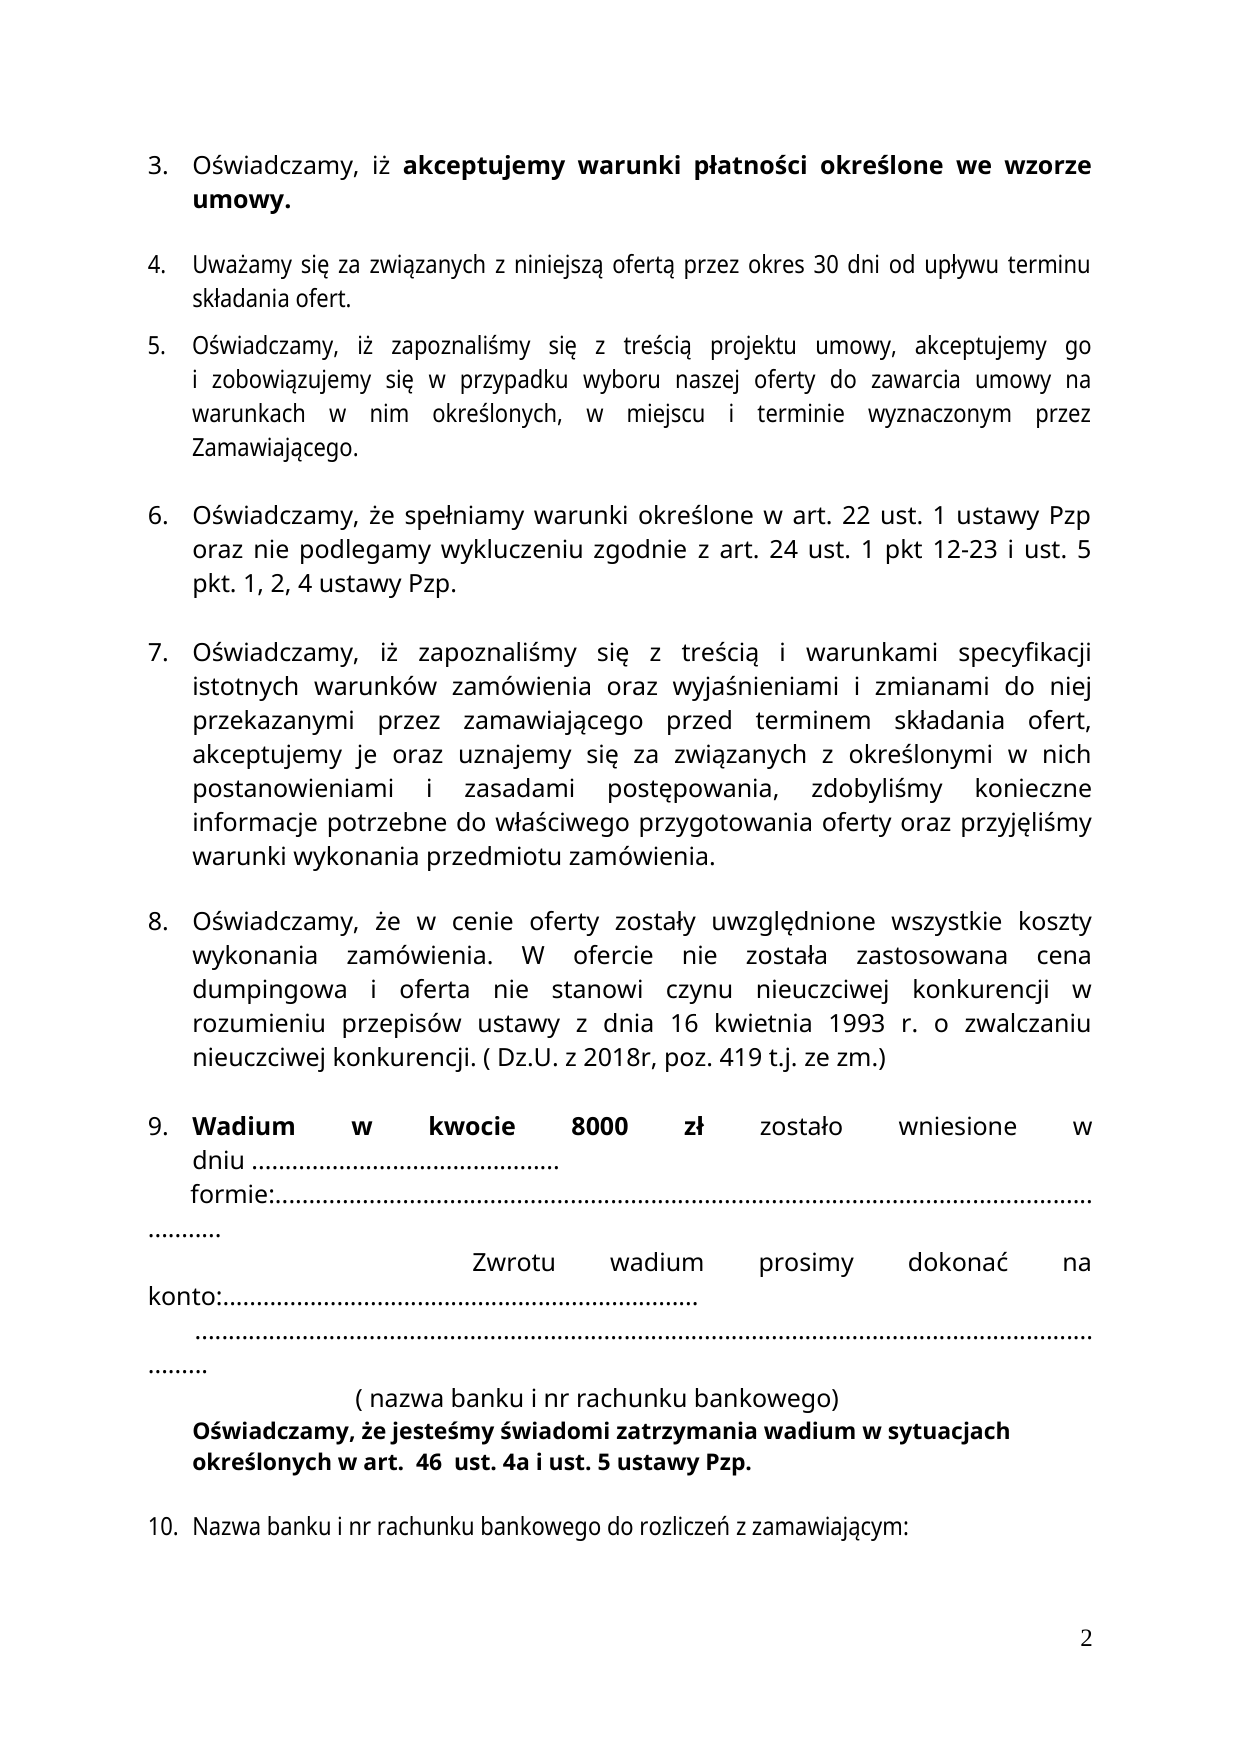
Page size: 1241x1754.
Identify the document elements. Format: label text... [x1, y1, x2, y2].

list Oświadczamy, że jesteśmy świadomi zatrzymania wadium w sytuacjach określonych w art. 46 ust. 4a i ust. 5 ustawy Pzp. [192, 1415, 1093, 1477]
text formie:..................................................................................................................................... [148, 1176, 1093, 1244]
text ( nazwa banku i nr rachunku bankowego) [148, 1381, 1093, 1415]
list Oświadczamy, że spełniamy warunki określone w art. 22 ust. 1 ustawy Pzp oraz nie podlegamy wykluczeniu zgodnie z art. 24 ust. 1 pkt 12-23 i ust. 5 pkt. 1, 2, 4 ustawy Pzp. [148, 498, 1093, 600]
text Zwrotu wadium prosimy dokonać na konto:....................................................................... [148, 1244, 1093, 1313]
list Oświadczamy, że w cenie oferty zostały uwzględnione wszystkie koszty wykonania zamówienia. W ofercie nie została zastosowana cena dumpingowa i oferta nie stanowi czynu nieuczciwej konkurencji w rozumieniu przepisów ustawy z dnia 16 kwietnia 1993 r. o zwalczaniu nieuczciwej konkurencji. ( Dz.U. z 2018r, poz. 419 t.j. ze zm.) [148, 904, 1093, 1074]
list Uważamy się za związanych z niniejszą ofertą przez okres 30 dni od upływu terminu składania ofert. [148, 247, 1093, 315]
text ............................................................................................................................................... [148, 1313, 1093, 1381]
list Oświadczamy, iż akceptujemy warunki płatności określone we wzorze umowy. [148, 148, 1093, 216]
list Oświadczamy, iż zapoznaliśmy się z treścią i warunkami specyfikacji istotnych warunków zamówienia oraz wyjaśnieniami i zmianami do niej przekazanymi przez zamawiającego przed terminem składania ofert, akceptujemy je oraz uznajemy się za związanych z określonymi w nich postanowieniami i zasadami postępowania, zdobyliśmy konieczne informacje potrzebne do właściwego przygotowania oferty oraz przyjęliśmy warunki wykonania przedmiotu zamówienia. [148, 634, 1093, 873]
list Oświadczamy, iż zapoznaliśmy się z treścią projektu umowy, akceptujemy go i zobowiązujemy się w przypadku wyboru naszej oferty do zawarcia umowy na warunkach w nim określonych, w miejscu i terminie wyznaczonym przez Zamawiającego. [147, 328, 1093, 464]
list Nazwa banku i nr rachunku bankowego do rozliczeń z zamawiającym: [148, 1508, 1093, 1543]
list Wadium w kwocie 8000 zł zostało wniesione w dniu .............................................. [148, 1108, 1093, 1176]
